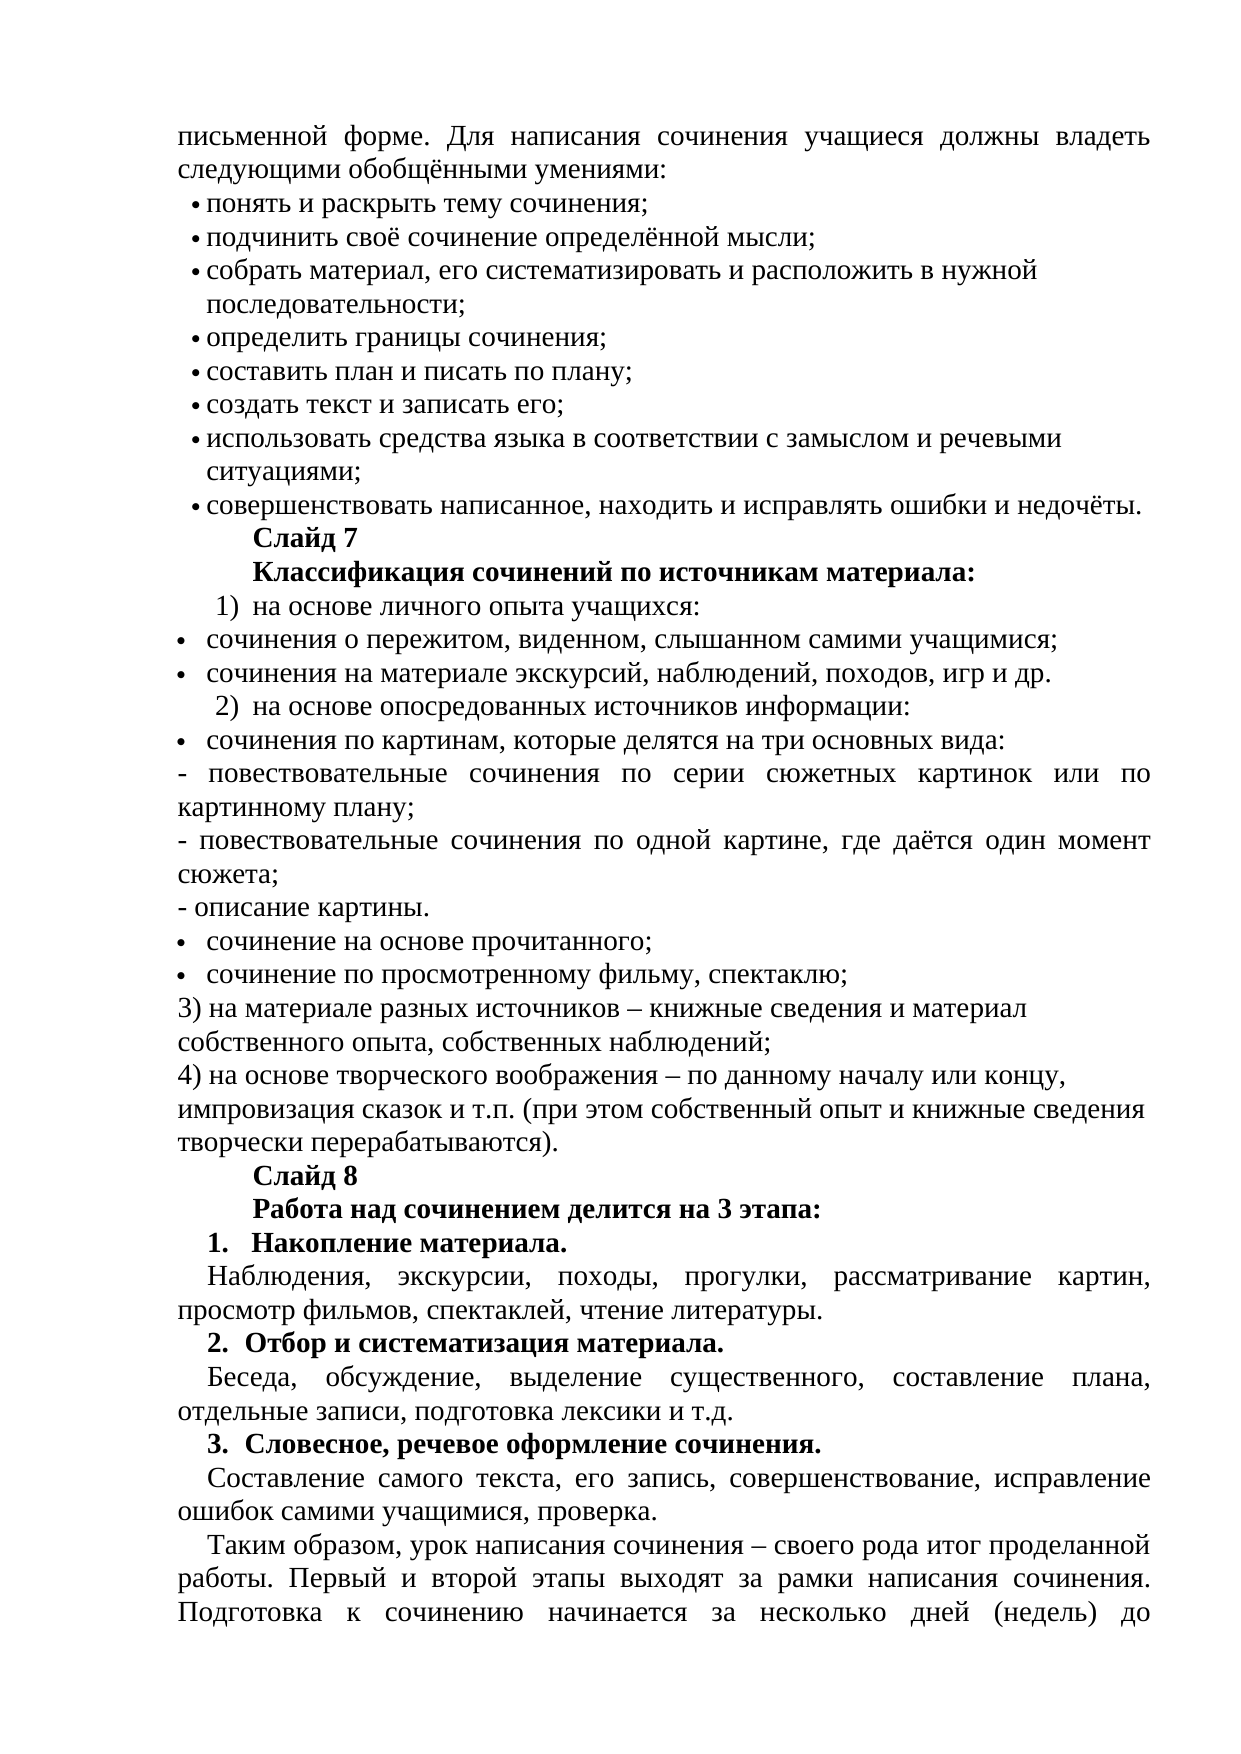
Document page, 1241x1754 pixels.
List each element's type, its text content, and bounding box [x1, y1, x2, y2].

list сочинения на материале экскурсий, наблюдений, походов, игр и др. [177, 655, 1152, 688]
list использовать средства языка в соответствии с замыслом и речевыми ситуациями; [192, 420, 1152, 487]
text Наблюдения, экскурсии, походы, прогулки, рассматривание картин, просмотр фильмов, спектаклей, чтение литературы. [177, 1258, 1152, 1326]
text 4) на основе творческого воображения – по данному началу или концу, импровизация сказок и т.п. (при этом собственный опыт и книжные сведения творчески перерабатываются). [177, 1057, 1152, 1158]
text Работа над сочинением делится на 3 этапа: [252, 1191, 1152, 1225]
list на основе личного опыта учащихся: [215, 588, 1152, 621]
text Беседа, обсуждение, выделение существенного, составление плана, отдельные записи, подготовка лексики и т.д. [177, 1359, 1152, 1426]
list понять и раскрыть тему сочинения; [192, 185, 1152, 219]
text 3) на материале разных источников – книжные сведения и материал собственного опыта, собственных наблюдений; [177, 990, 1152, 1057]
list собрать материал, его систематизировать и расположить в нужной последовательности; [192, 252, 1152, 319]
text - повествовательные сочинения по серии сюжетных картинок или по картинному плану; [177, 755, 1152, 822]
list сочинение по просмотренному фильму, спектаклю; [177, 957, 1152, 990]
text Составление самого текста, его запись, совершенствование, исправление ошибок самими учащимися, проверка. [177, 1460, 1152, 1527]
list создать текст и записать его; [192, 386, 1152, 420]
list подчинить своё сочинение определённой мысли; [192, 219, 1152, 252]
list сочинения о пережитом, виденном, слышанном самими учащимися; [177, 621, 1152, 655]
text - повествовательные сочинения по одной картине, где даётся один момент сюжета; [177, 822, 1152, 889]
list составить план и писать по плану; [192, 353, 1152, 386]
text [177, 118, 1152, 185]
text - описание картины. [177, 889, 1152, 923]
list Накопление материала. [207, 1225, 1152, 1258]
list совершенствовать написанное, находить и исправлять ошибки и недочёты. [192, 487, 1152, 521]
list Словесное, речевое оформление сочинения. [207, 1426, 1152, 1460]
list определить границы сочинения; [192, 319, 1152, 353]
text Классификация сочинений по источникам материала: [252, 554, 1152, 588]
list Отбор и систематизация материала. [207, 1326, 1152, 1359]
list сочинения по картинам, которые делятся на три основных вида: [177, 722, 1152, 755]
list Слайд 7 [252, 521, 1152, 554]
list сочинение на основе прочитанного; [177, 923, 1152, 957]
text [177, 1527, 1152, 1627]
list на основе опосредованных источников информации: [215, 688, 1152, 722]
text Слайд 8 [252, 1158, 1152, 1191]
